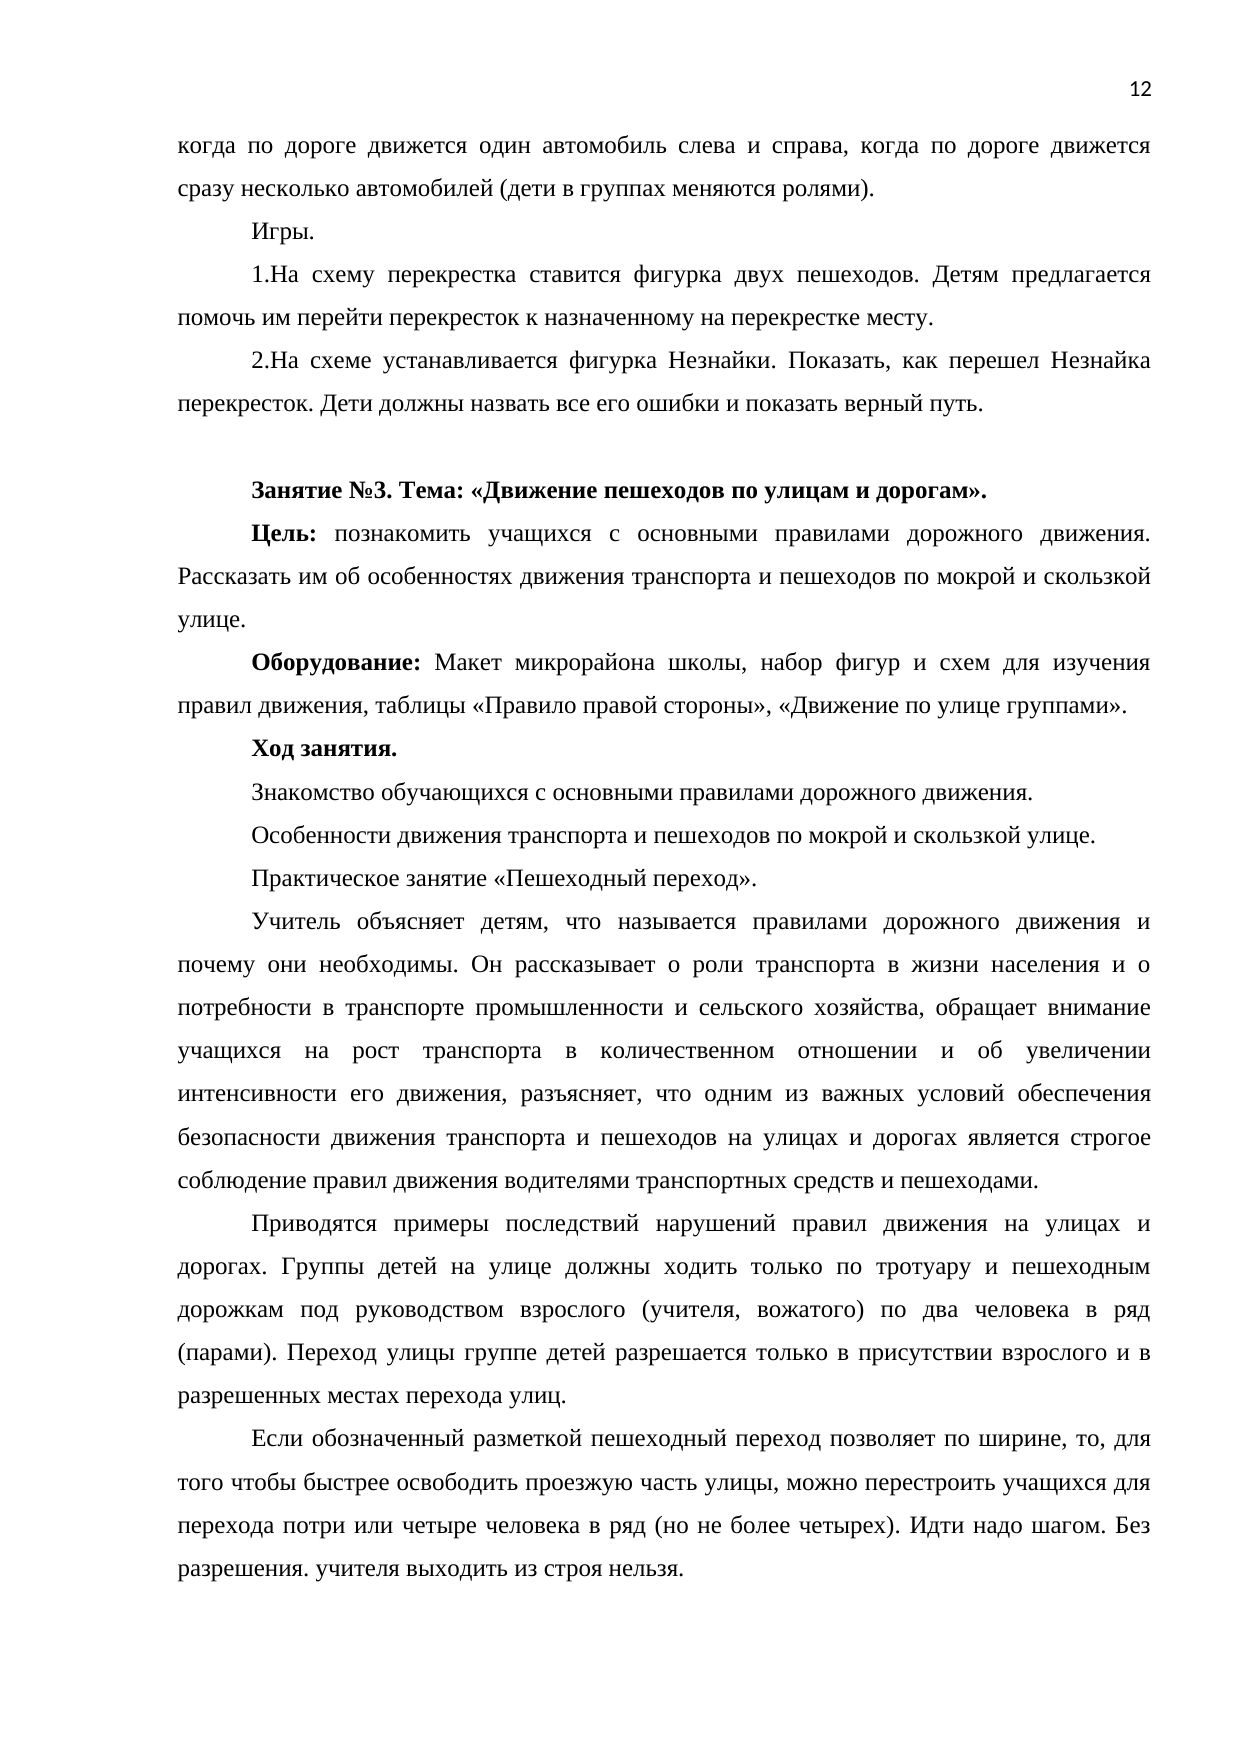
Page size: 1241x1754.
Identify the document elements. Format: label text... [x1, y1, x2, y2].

text Если обозначенный разметкой пешеходный переход позволяет по ширине, то, для того чтобы быстрее освободить проезжую часть улицы, можно перестроить учащихся для перехода потри или четыре человека в ряд (но не более четырех). Идти надо шагом. Без разрешения. учителя выходить из строя нельзя. [177, 1423, 1152, 1582]
text 1.На схему перекрестка ставится фигурка двух пешеходов. Детям предлагается помочь им перейти перекресток к назначенному на перекрестке месту. [177, 259, 1152, 331]
text Приводятся примеры последствий нарушений правил движения на улицах и дорогах. Группы детей на улице должны ходить только по тротуару и пешеходным дорожкам под руководством взрослого (учителя, вожатого) по два человека в ряд (парами). Переход улицы группе детей разрешается только в присутствии взрослого и в разрешенных местах перехода улиц. [177, 1208, 1152, 1409]
text Оборудование: Макет микрорайона школы, набор фигур и схем для изучения правил движения, таблицы «Правило правой стороны», «Движение по улице группами». [177, 647, 1152, 719]
text Знакомство обучающихся с основными правилами дорожного движения. [177, 777, 1152, 805]
text Практическое занятие «Пешеходный переход». [177, 863, 1152, 892]
text Цель: познакомить учащихся с основными правилами дорожного движения. Рассказать им об особенностях движения транспорта и пешеходов по мокрой и скользкой улице. [177, 518, 1152, 633]
text Ход занятия. [177, 733, 1152, 762]
text Занятие №3. Тема: «Движение пешеходов по улицам и дорогам». [177, 475, 1152, 503]
text 2.На схеме устанавливается фигурка Незнайки. Показать, как перешел Незнайка перекресток. Дети должны назвать все его ошибки и показать верный путь. [177, 345, 1152, 417]
text Особенности движения транспорта и пешеходов по мокрой и скользкой улице. [177, 820, 1152, 848]
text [177, 130, 1152, 202]
text Игры. [177, 216, 1152, 245]
text Учитель объясняет детям, что называется правилами дорожного движения и почему они необходимы. Он рассказывает о роли транспорта в жизни населения и о потребности в транспорте промышленности и сельского хозяйства, обращает внимание учащихся на рост транспорта в количественном отношении и об увеличении интенсивности его движения, разъясняет, что одним из важных условий обеспечения безопасности движения транспорта и пешеходов на улицах и дорогах является строгое соблюдение правил движения водителями транспортных средств и пешеходами. [177, 906, 1152, 1193]
